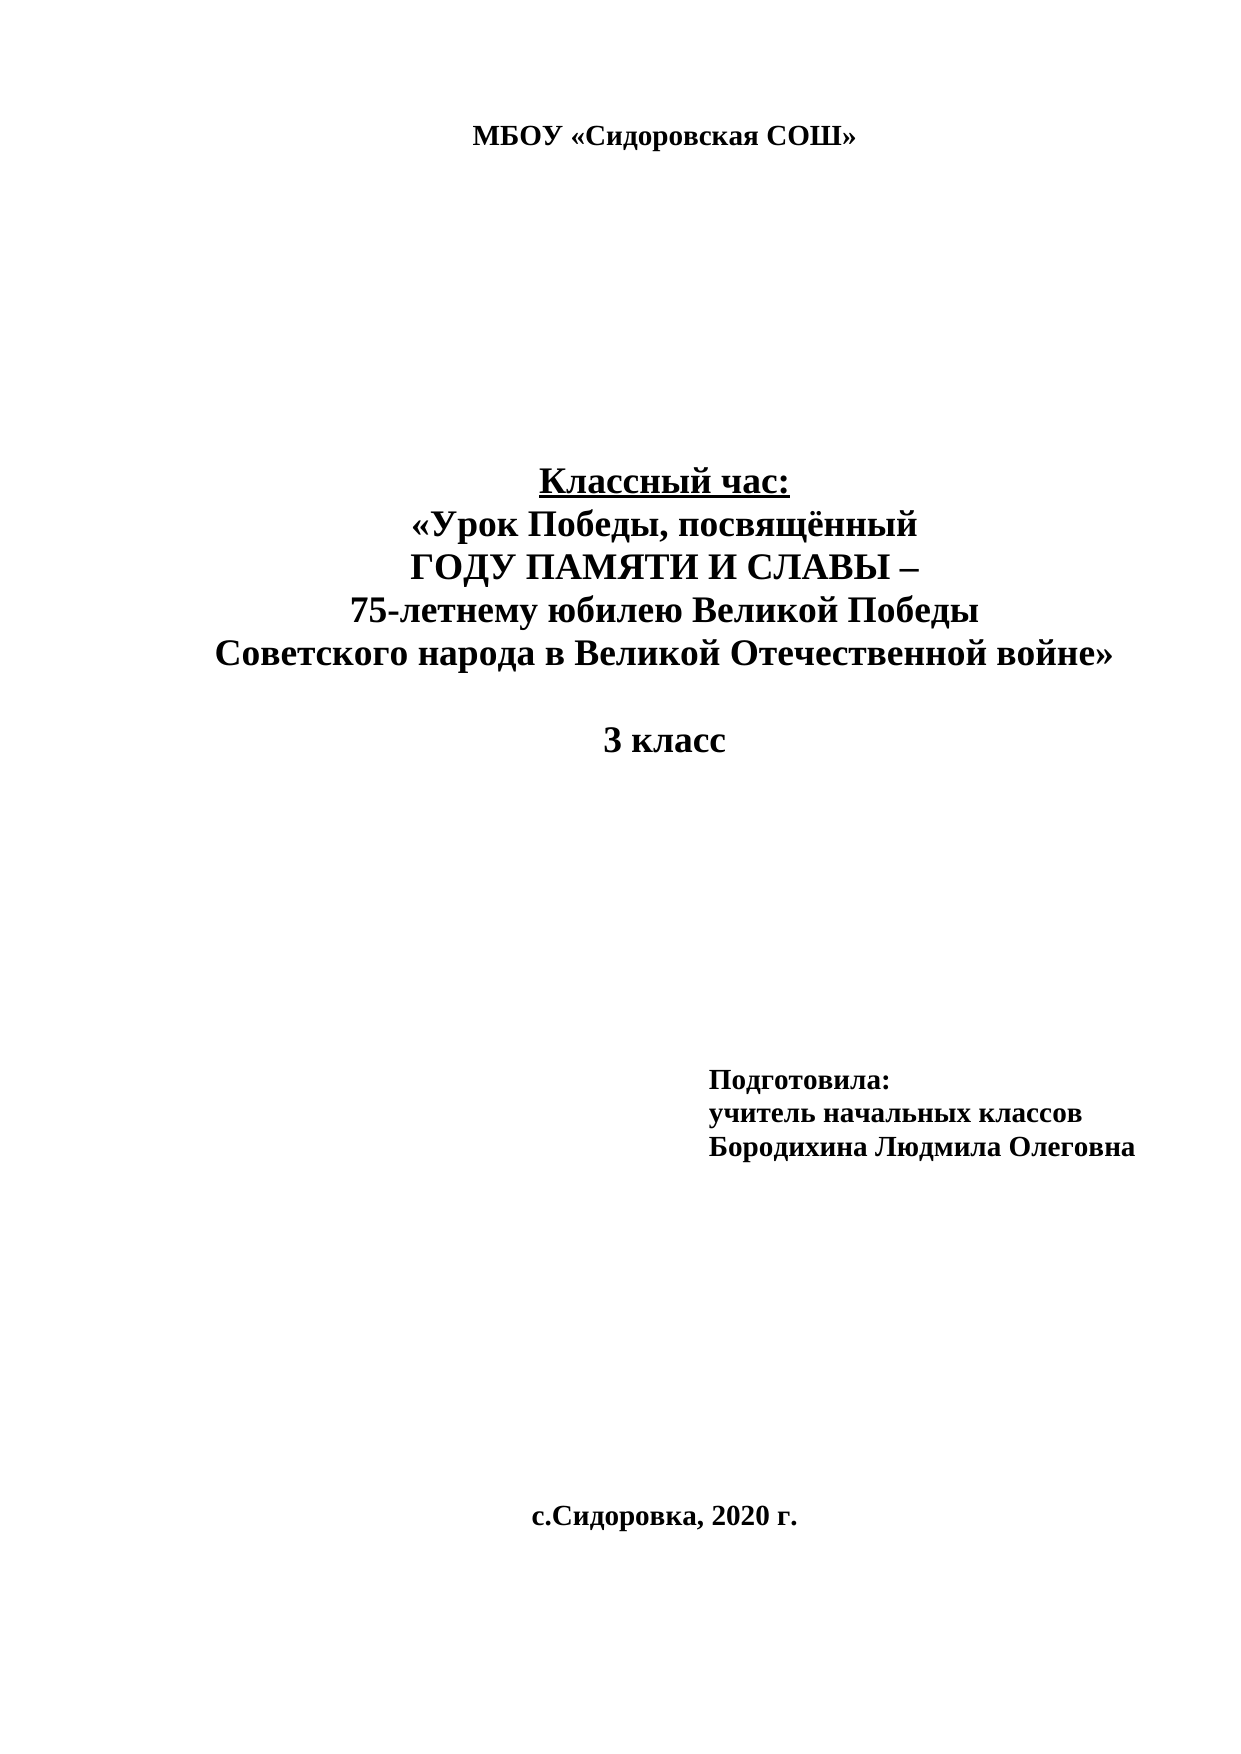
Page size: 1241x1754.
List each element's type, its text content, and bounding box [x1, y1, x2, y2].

text Бородихина Людмила Олеговна [709, 1129, 1152, 1163]
text «Урок Победы, посвящённый [177, 501, 1152, 544]
text ГОДУ ПАМЯТИ И СЛАВЫ – [177, 544, 1152, 588]
text 3 класс [177, 717, 1152, 760]
text Подготовила: [709, 1062, 1152, 1096]
text Советского народа в Великой Отечественной войне» [177, 631, 1152, 674]
text 75-летнему юбилею Великой Победы [177, 588, 1152, 631]
text учитель начальных классов [709, 1096, 1152, 1129]
text с.Сидоровка, 2020 г. [177, 1498, 1152, 1532]
text Классный час: [177, 458, 1152, 501]
text МБОУ «Сидоровская СОШ» [177, 118, 1152, 152]
